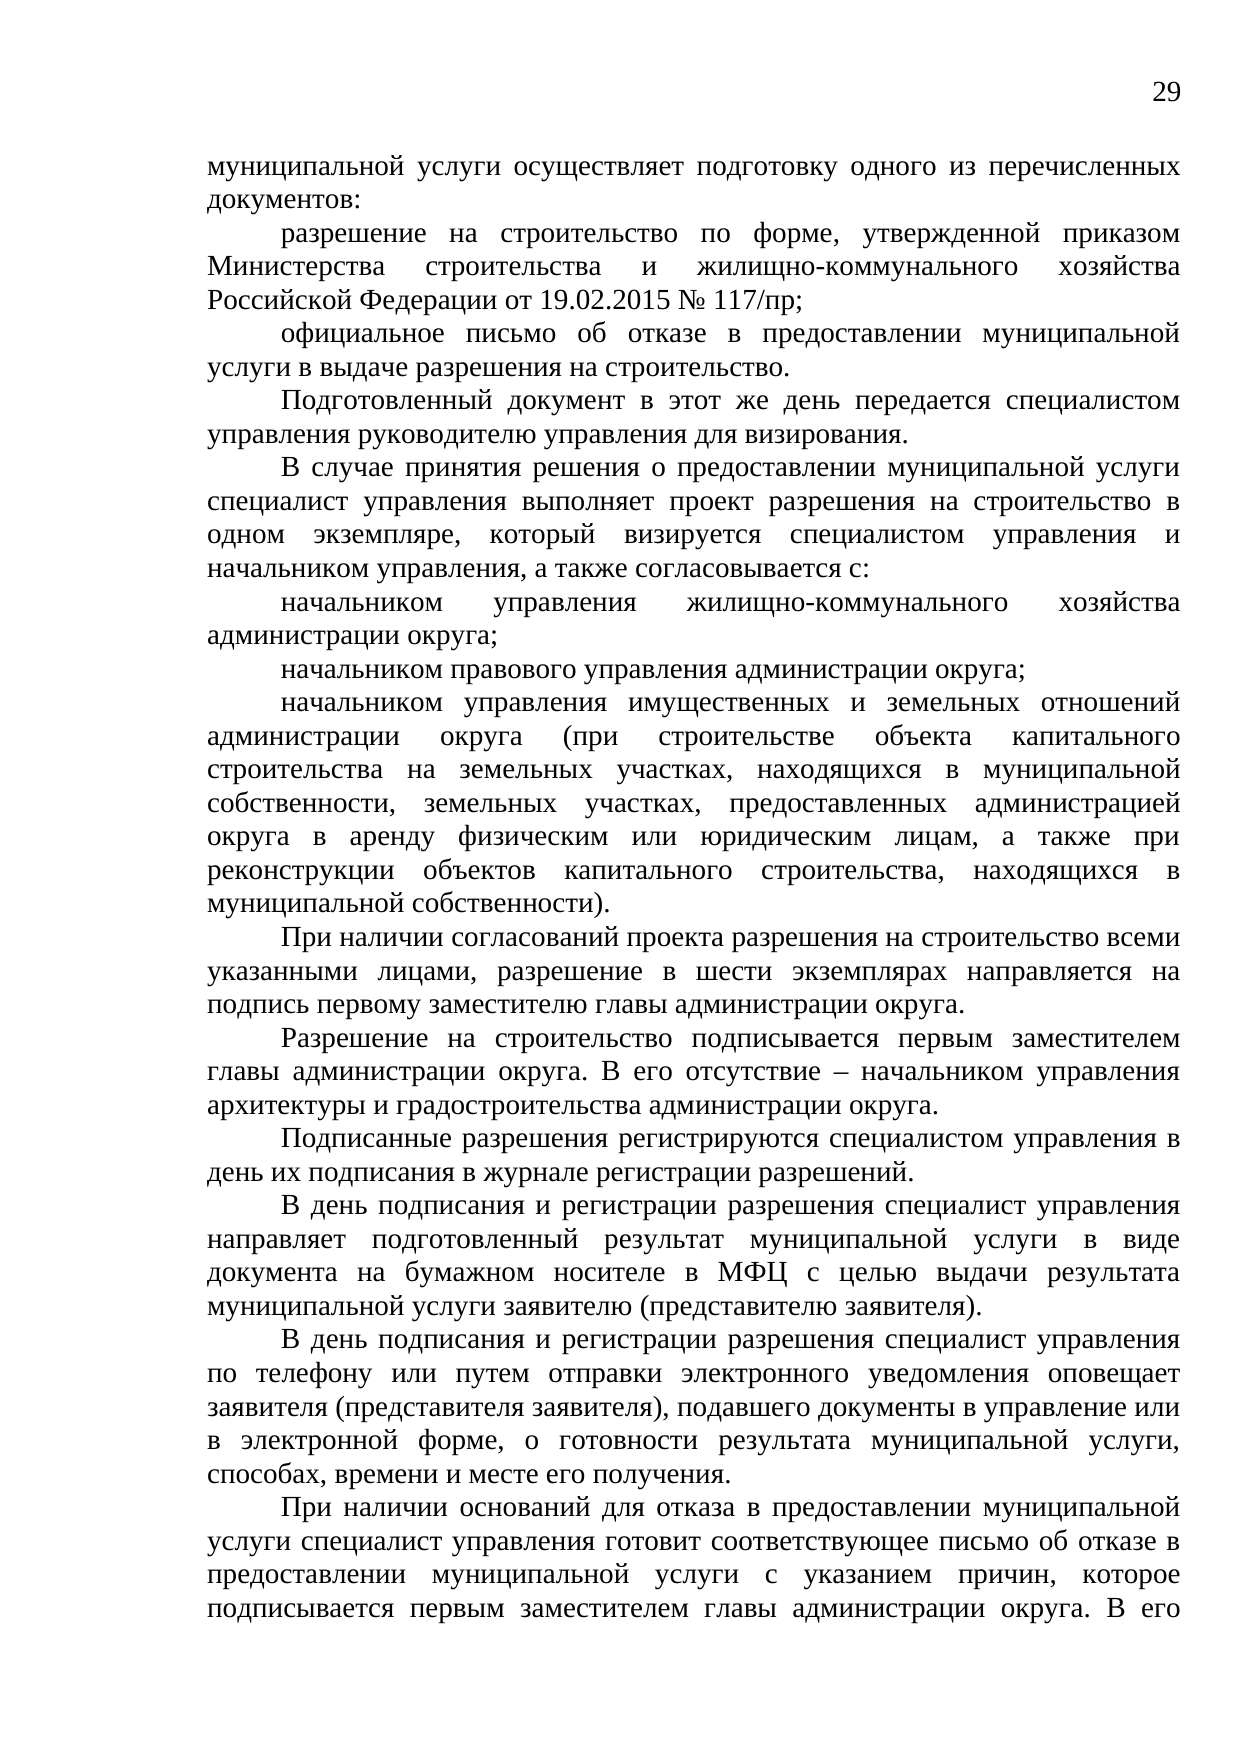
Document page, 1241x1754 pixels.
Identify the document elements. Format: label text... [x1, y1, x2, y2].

text В день подписания и регистрации разрешения специалист управления направляет подготовленный результат муниципальной услуги в виде документа на бумажном носителе в МФЦ с целью выдачи результата муниципальной услуги заявителю (представителю заявителя). [207, 1187, 1181, 1322]
text При наличии согласований проекта разрешения на строительство всеми указанными лицами, разрешение в шести экземплярах направляется на подпись первому заместителю главы администрации округа. [207, 919, 1181, 1020]
text разрешение на строительство по форме, утвержденной приказом Министерства строительства и жилищно-коммунального хозяйства Российской Федерации от 19.02.2015 № 117/пр; [207, 215, 1181, 315]
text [207, 148, 1181, 215]
text начальником правового управления администрации округа; [207, 651, 1181, 684]
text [207, 1489, 1181, 1623]
text Разрешение на строительство подписывается первым заместителем главы администрации округа. В его отсутствие – начальником управления архитектуры и градостроительства администрации округа. [207, 1020, 1181, 1120]
text Подписанные разрешения регистрируются специалистом управления в день их подписания в журнале регистрации разрешений. [207, 1120, 1181, 1187]
text начальником управления имущественных и земельных отношений администрации округа (при строительстве объекта капитального строительства на земельных участках, находящихся в муниципальной собственности, земельных участках, предоставленных администрацией округа в аренду физическим или юридическим лицам, а также при реконструкции объектов капитального строительства, находящихся в муниципальной собственности). [207, 684, 1181, 919]
text В случае принятия решения о предоставлении муниципальной услуги специалист управления выполняет проект разрешения на строительство в одном экземпляре, который визируется специалистом управления и начальником управления, а также согласовывается с: [207, 449, 1181, 584]
text В день подписания и регистрации разрешения специалист управления по телефону или путем отправки электронного уведомления оповещает заявителя (представителя заявителя), подавшего документы в управление или в электронной форме, о готовности результата муниципальной услуги, способах, времени и месте его получения. [207, 1322, 1181, 1489]
text начальником управления жилищно-коммунального хозяйства администрации округа; [207, 584, 1181, 651]
text официальное письмо об отказе в предоставлении муниципальной услуги в выдаче разрешения на строительство. [207, 315, 1181, 382]
text Подготовленный документ в этот же день передается специалистом управления руководителю управления для визирования. [207, 382, 1181, 449]
